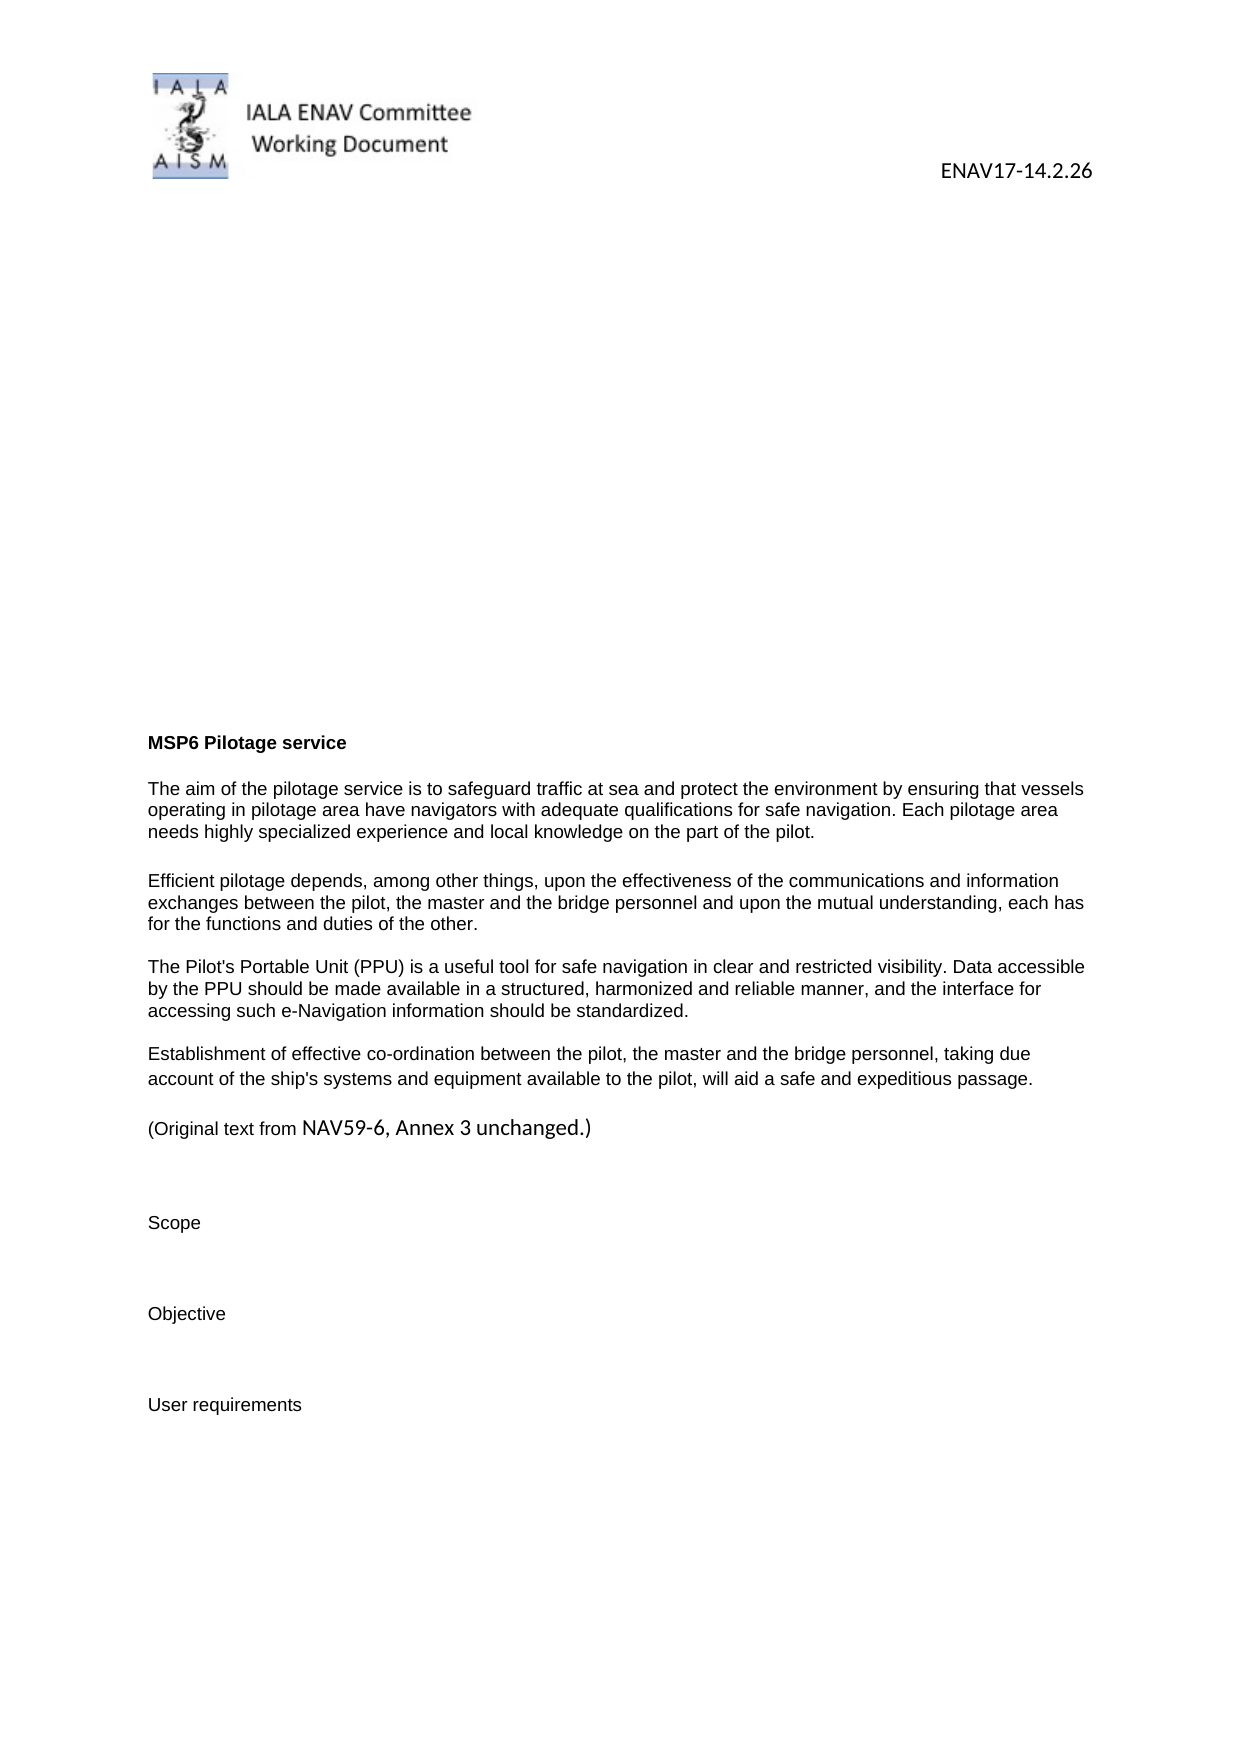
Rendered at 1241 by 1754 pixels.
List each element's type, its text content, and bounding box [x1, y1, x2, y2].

text (Original text from NAV59-6, Annex 3 unchanged.) [148, 1113, 1093, 1141]
text Objective [148, 1303, 1093, 1324]
text Efficient pilotage depends, among other things, upon the effectiveness of the communications and information exchanges between the pilot, the master and the bridge personnel and upon the mutual understanding, each has for the functions and duties of the other. [148, 870, 1093, 935]
picture [152, 73, 484, 179]
text The Pilot's Portable Unit (PPU) is a useful tool for safe navigation in clear and restricted visibility. Data accessible by the PPU should be made available in a structured, harmonized and reliable manner, and the interface for accessing such e-Navigation information should be standardized. [148, 956, 1093, 1021]
text MSP6 Pilotage service [148, 732, 1093, 753]
text The aim of the pilotage service is to safeguard traffic at sea and protect the environment by ensuring that vessels operating in pilotage area have navigators with adequate qualifications for safe navigation. Each pilotage area needs highly specialized experience and local knowledge on the part of the pilot. [148, 777, 1093, 870]
text Scope [148, 1212, 1093, 1233]
text User requirements [148, 1394, 1093, 1416]
text Establishment of effective co-ordination between the pilot, the master and the bridge personnel, taking due account of the ship's systems and equipment available to the pilot, will aid a safe and expeditious passage. [148, 1042, 1093, 1089]
